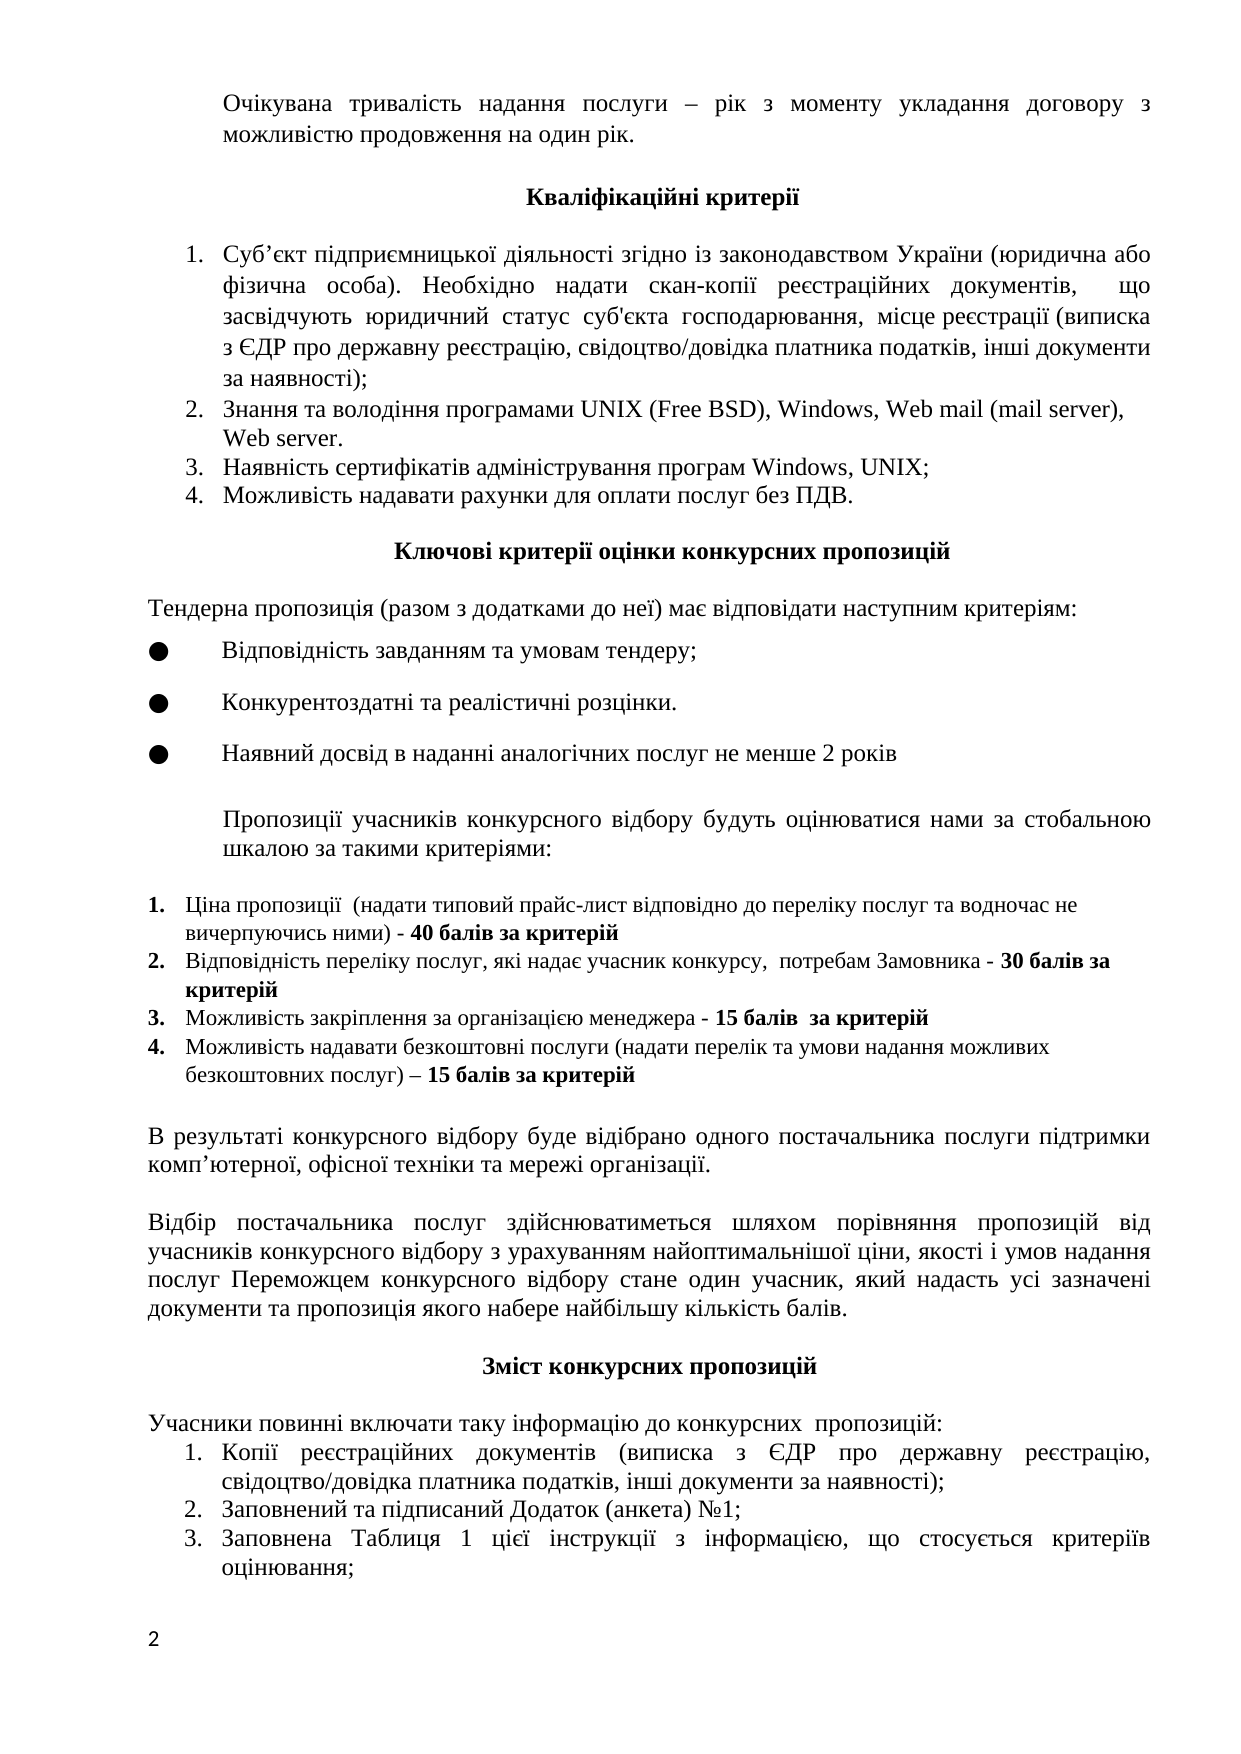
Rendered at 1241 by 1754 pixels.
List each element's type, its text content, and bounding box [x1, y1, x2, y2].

list Копії реєстраційних документів (виписка з ЄДР про державну реєстрацію, свідоцтво/довідка платника податків, інші документи за наявності); [184, 1437, 1152, 1494]
list Ціна пропозиції (надати типовий прайс-лист відповідно до переліку послуг та водночас не вичерпуючись ними) - 40 балів за критерій [148, 891, 1152, 946]
text Зміст конкурсних пропозицій [148, 1351, 1152, 1379]
text Учасники повинні включати таку інформацію до конкурсних пропозицій: [148, 1408, 1152, 1437]
list Можливість надавати безкоштовні послуги (надати перелік та умови надання можливих безкоштовних послуг) – 15 балів за критерій [148, 1033, 1152, 1088]
list Заповнений та підписаний Додаток (анкета) №1; [184, 1494, 1152, 1523]
list Наявний досвід в наданні аналогічних послуг не менше 2 років [148, 724, 1152, 776]
list Конкурентоздатні та реалістичні розцінки. [148, 673, 1152, 724]
list Заповнена Таблиця 1 цієї інструкції з інформацією, що стосується критеріїв оцінювання; [184, 1523, 1152, 1581]
list Відповідність переліку послуг, які надає учасник конкурсу, потребам Замовника - 30 балів за критерій [148, 948, 1152, 1002]
text В результаті конкурсного відбору буде відібрано одного постачальника послуги підтримки комп’ютерної, офісної техніки та мережі організації. [148, 1121, 1152, 1178]
text Відбір постачальника послуг здійснюватиметься шляхом порівняння пропозицій від учасників конкурсного відбору з урахуванням найоптимальнішої ціни, якості і умов надання послуг Переможцем конкурсного відбору стане один учасник, який надасть усі зазначені документи та пропозиція якого набере найбільшу кількість балів. [148, 1207, 1152, 1322]
text Пропозиції учасників конкурсного відбору будуть оцінюватися нами за стобальною шкалою за такими критеріями: [223, 804, 1152, 862]
text Тендерна пропозиція (разом з додатками до неї) має відповідати наступним критеріям: [148, 593, 1152, 622]
list Відповідність завданням та умовам тендеру; [148, 622, 1152, 673]
list Знання та володіння програмами UNIX (Free BSD), Windows, Web mail (mail server), Web server. [185, 394, 1152, 452]
list Суб’єкт підприємницької діяльності згідно із законодавством України (юридична або фізична особа). Необхідно надати скан-копії реєстраційних документів, що засвідчують юридичний статус суб'єкта господарювання, місце реєстрації (виписка з ЄДР про державну реєстрацію, свідоцтво/довідка платника податків, інші документи за наявності); [185, 239, 1152, 392]
list Можливість закріплення за організацією менеджера - 15 балів за критерій [148, 1004, 1152, 1031]
text Кваліфікаційні критерії [148, 182, 1152, 210]
text Очікувана тривалість надання послуги – рік з моменту укладання договору з можливістю продовження на один рік. [223, 88, 1152, 148]
list Можливість надавати рахунки для оплати послуг без ПДВ. [185, 481, 1152, 509]
text Ключові критерії оцінки конкурсних пропозицій [148, 536, 1152, 564]
list Наявність сертифікатів адміністрування програм Windows, UNIX; [185, 452, 1152, 481]
